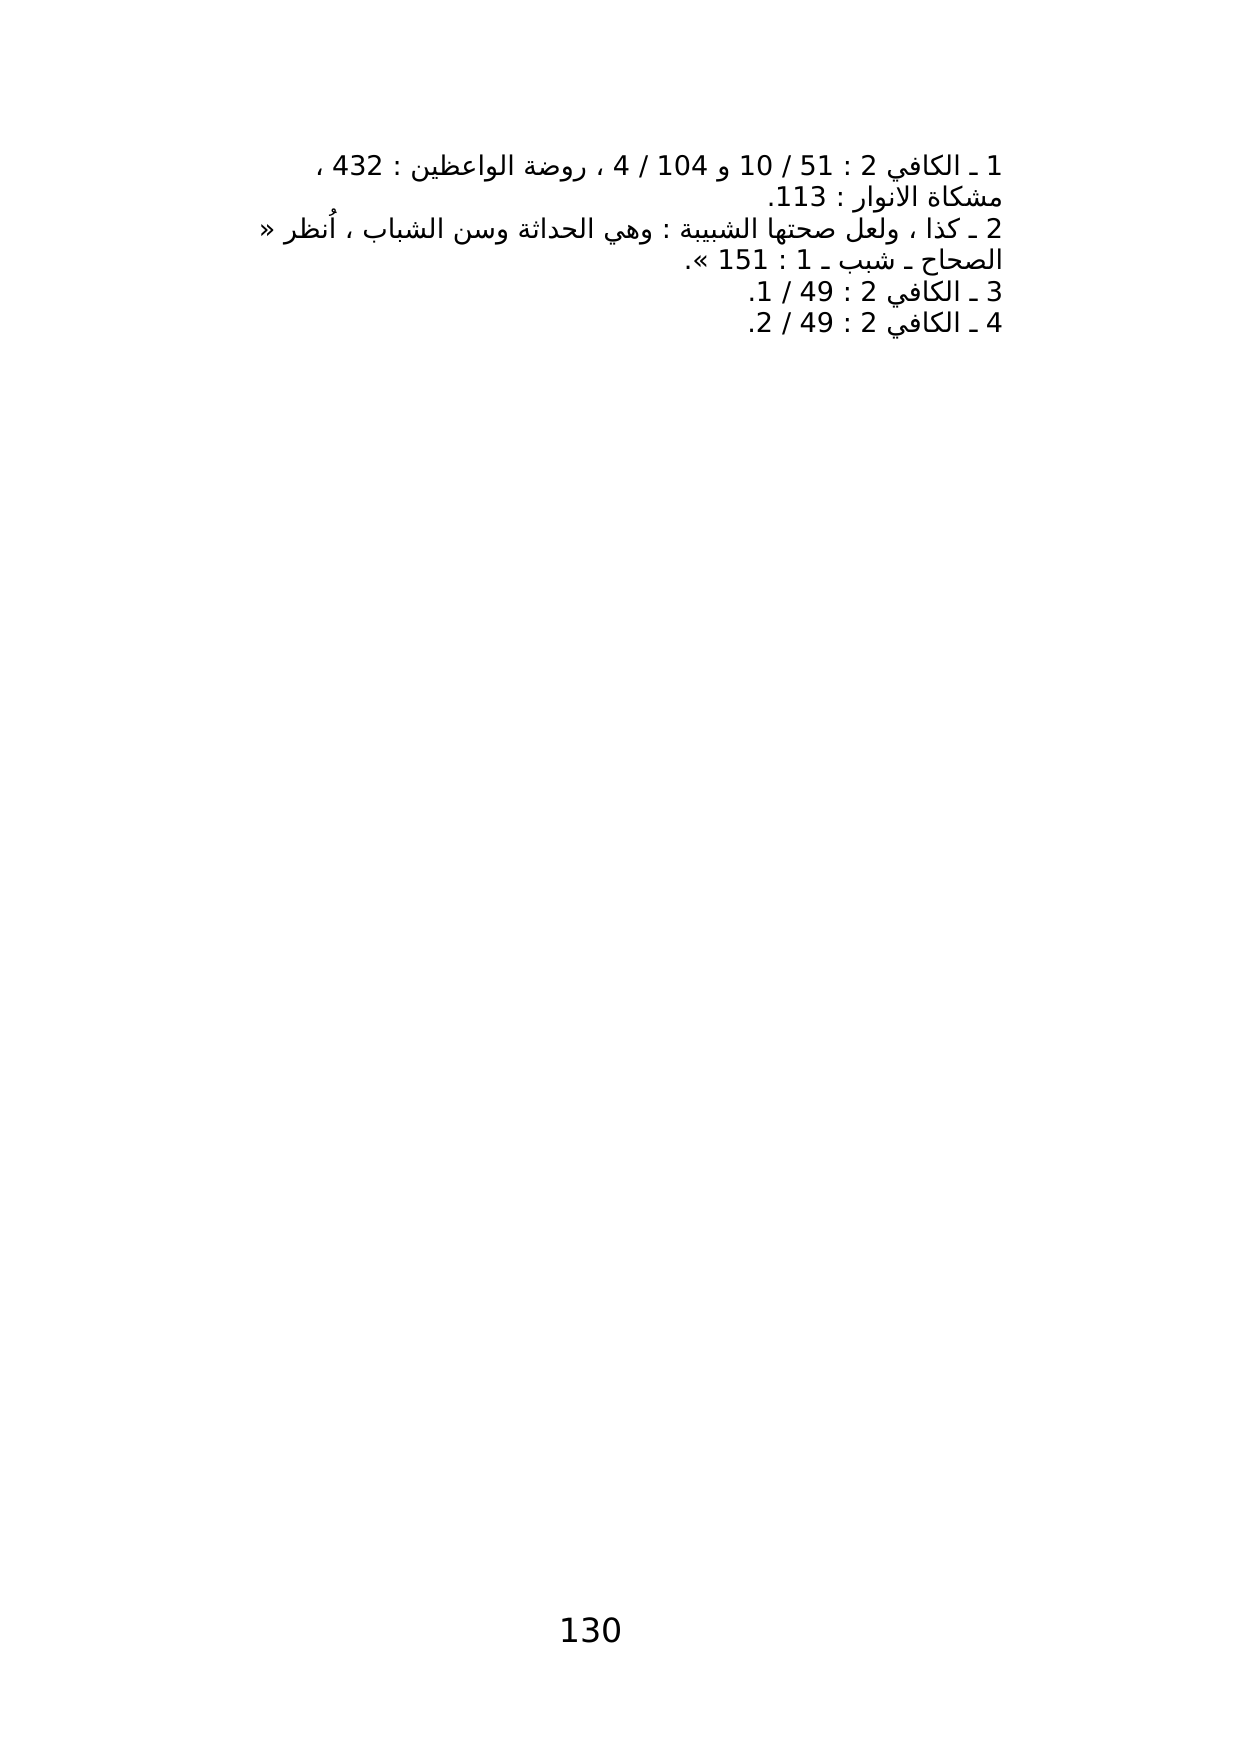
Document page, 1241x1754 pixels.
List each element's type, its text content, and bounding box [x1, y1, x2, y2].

text 1 ـ الكافي 2 : 51 / 10 و 104 / 4 ، روضة الواعظين : 432 ، مشكاة الانوار : 113. [237, 150, 1003, 213]
text 4 ـ الكافي 2 : 49 / 2. [237, 308, 1003, 339]
text 3 ـ الكافي 2 : 49 / 1. [237, 276, 1003, 308]
text 2 ـ كذا ، ولعل صحتها الشبيبة : وهي الحداثة وسن الشباب ، اُنظر « الصحاح ـ شبب ـ 1 : 151 ». [237, 213, 1003, 276]
